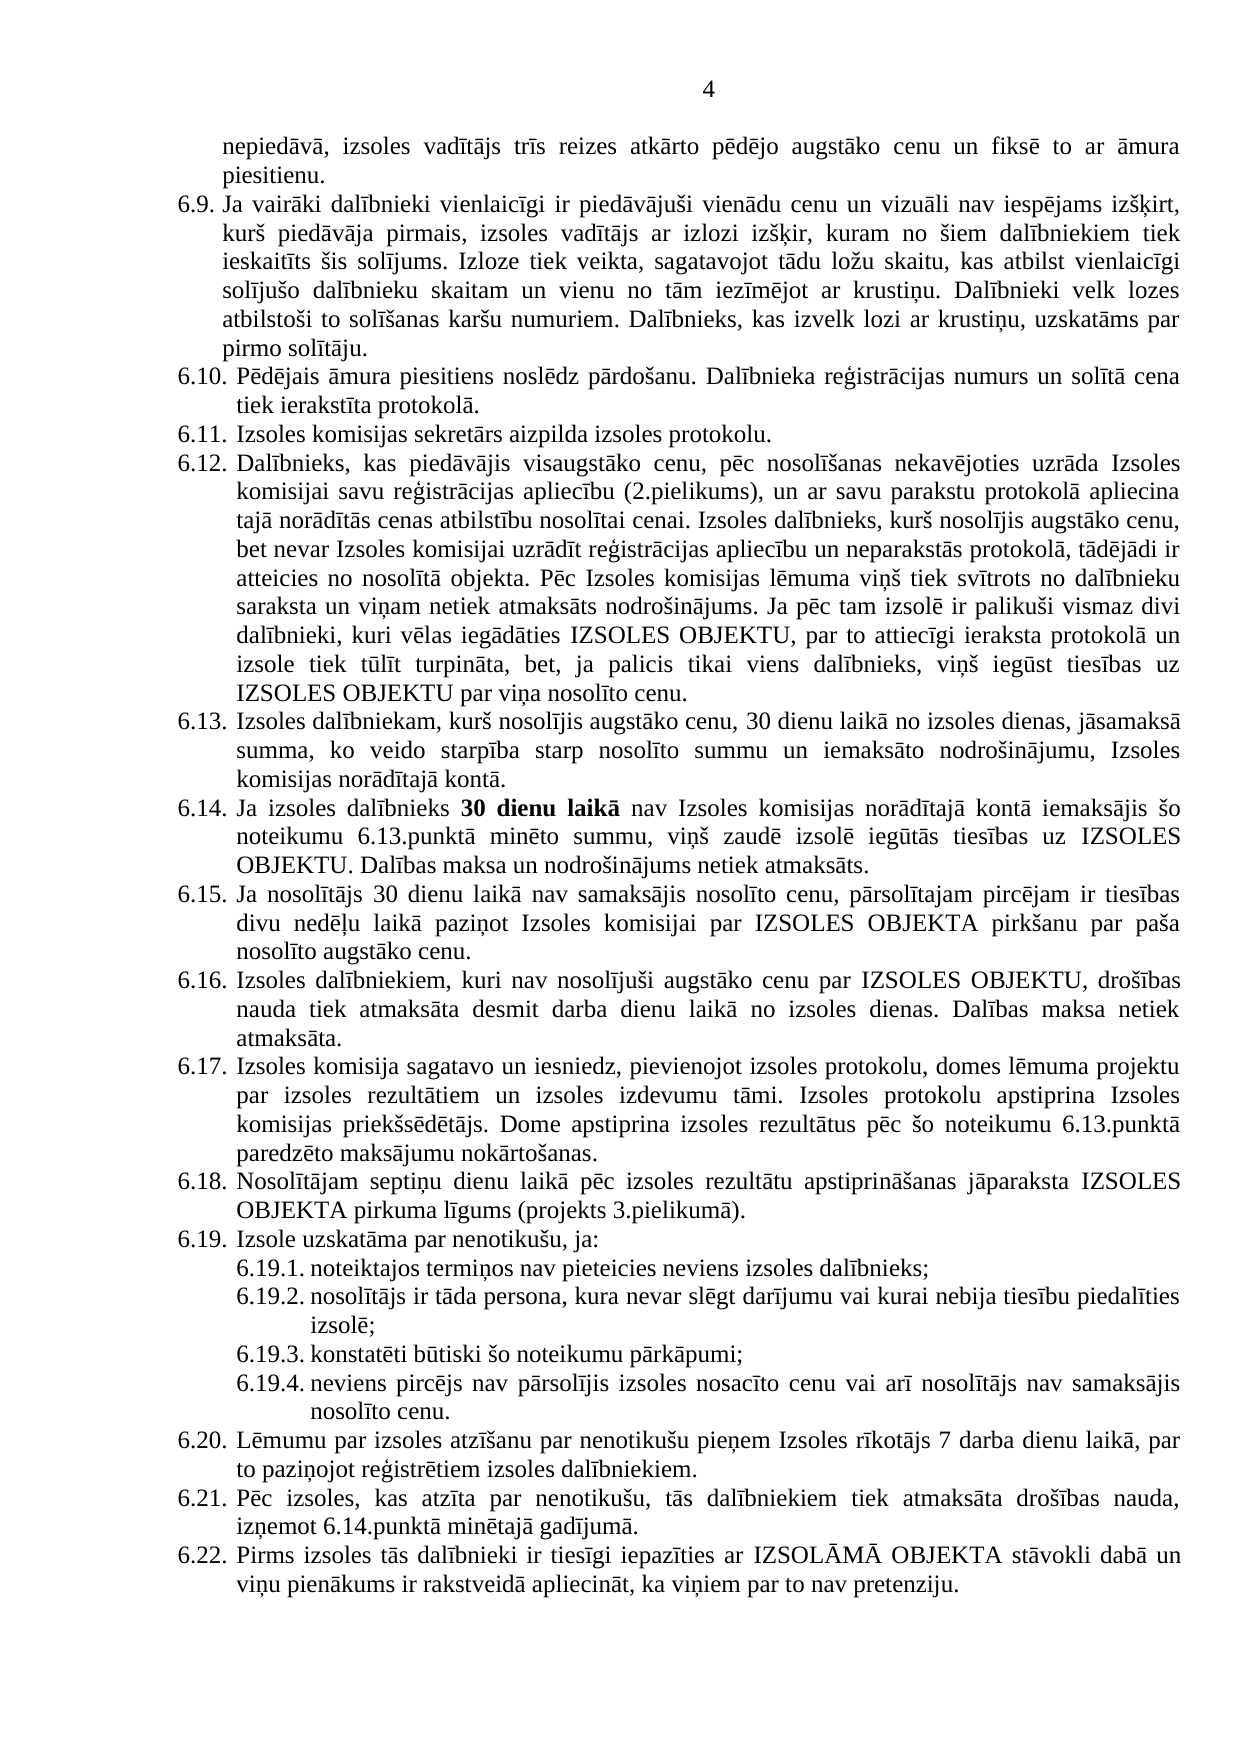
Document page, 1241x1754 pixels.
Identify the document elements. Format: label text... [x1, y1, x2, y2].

list Ja nosolītājs 30 dienu laikā nav samaksājis nosolīto cenu, pārsolītajam pircējam ir tiesības divu nedēļu laikā paziņot Izsoles komisijai par IZSOLES OBJEKTA pirkšanu par paša nosolīto augstāko cenu. [177, 879, 1181, 965]
list Izsoles komisija sagatavo un iesniedz, pievienojot izsoles protokolu, domes lēmuma projektu par izsoles rezultātiem un izsoles izdevumu tāmi. Izsoles protokolu apstiprina Izsoles komisijas priekšsēdētājs. Dome apstiprina izsoles rezultātus pēc šo noteikumu 6.13.punktā paredzēto maksājumu nokārtošanas. [177, 1051, 1181, 1166]
list Ja izsoles dalībnieks 30 dienu laikā nav Izsoles komisijas norādītajā kontā iemaksājis šo noteikumu 6.13.punktā minēto summu, viņš zaudē izsolē iegūtās tiesības uz IZSOLES objektu. Dalības maksa un nodrošinājums netiek atmaksāts. [177, 793, 1181, 879]
list Izsole uzskatāma par nenotikušu, ja: [177, 1224, 1181, 1253]
list Nosolītājam septiņu dienu laikā pēc izsoles rezultātu apstiprināšanas jāparaksta izsolES objekta pirkuma līgums (projekts 3.pielikumā). [177, 1166, 1181, 1224]
list noteiktajos termiņos nav pieteicies neviens izsoles dalībnieks; [236, 1253, 1181, 1281]
list Pēdējais āmura piesitiens noslēdz pārdošanu. Dalībnieka reģistrācijas numurs un solītā cena tiek ierakstīta protokolā. [177, 361, 1181, 419]
list Izsoles komisijas sekretārs aizpilda izsoles protokolu. [177, 419, 1181, 448]
list Pirms izsoles tās dalībnieki ir tiesīgi iepazīties ar izsolāmā objekta stāvokli dabā un viņu pienākums ir rakstveidā apliecināt, ka viņiem par to nav pretenziju. [177, 1540, 1181, 1598]
list konstatēti būtiski šo noteikumu pārkāpumi; [236, 1339, 1181, 1368]
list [177, 131, 1181, 189]
list Pēc izsoles, kas atzīta par nenotikušu, tās dalībniekiem tiek atmaksāta drošības nauda, izņemot 6.14.punktā minētajā gadījumā. [177, 1483, 1181, 1540]
list Izsoles dalībniekam, kurš nosolījis augstāko cenu, 30 dienu laikā no izsoles dienas, jāsamaksā summa, ko veido starpība starp nosolīto summu un iemaksāto nodrošinājumu, Izsoles komisijas norādītajā kontā. [177, 706, 1181, 793]
list Izsoles dalībniekiem, kuri nav nosolījuši augstāko cenu par izsoles objektu, drošības nauda tiek atmaksāta desmit darba dienu laikā no izsoles dienas. Dalības maksa netiek atmaksāta. [177, 965, 1181, 1051]
list Dalībnieks, kas piedāvājis visaugstāko cenu, pēc nosolīšanas nekavējoties uzrāda Izsoles komisijai savu reģistrācijas apliecību (2.pielikums), un ar savu parakstu protokolā apliecina tajā norādītās cenas atbilstību nosolītai cenai. Izsoles dalībnieks, kurš nosolījis augstāko cenu, bet nevar Izsoles komisijai uzrādīt reģistrācijas apliecību un neparakstās protokolā, tādējādi ir atteicies no nosolītā objekta. Pēc Izsoles komisijas lēmuma viņš tiek svītrots no dalībnieku saraksta un viņam netiek atmaksāts nodrošinājums. Ja pēc tam izsolē ir palikuši vismaz divi dalībnieki, kuri vēlas iegādāties izsoles objektu, par to attiecīgi ieraksta protokolā un izsole tiek tūlīt turpināta, bet, ja palicis tikai viens dalībnieks, viņš iegūst tiesības uz izsoles objektu par viņa nosolīto cenu. [177, 448, 1181, 706]
list Ja vairāki dalībnieki vienlaicīgi ir piedāvājuši vienādu cenu un vizuāli nav iespējams izšķirt, kurš piedāvāja pirmais, izsoles vadītājs ar izlozi izšķir, kuram no šiem dalībniekiem tiek ieskaitīts šis solījums. Izloze tiek veikta, sagatavojot tādu ložu skaitu, kas atbilst vienlaicīgi solījušo dalībnieku skaitam un vienu no tām iezīmējot ar krustiņu. Dalībnieki velk lozes atbilstoši to solīšanas karšu numuriem. Dalībnieks, kas izvelk lozi ar krustiņu, uzskatāms par pirmo solītāju. [177, 189, 1181, 361]
list nosolītājs ir tāda persona, kura nevar slēgt darījumu vai kurai nebija tiesību piedalīties izsolē; [236, 1281, 1181, 1339]
list Lēmumu par izsoles atzīšanu par nenotikušu pieņem Izsoles rīkotājs 7 darba dienu laikā, par to paziņojot reģistrētiem izsoles dalībniekiem. [177, 1425, 1181, 1483]
list neviens pircējs nav pārsolījis izsoles nosacīto cenu vai arī nosolītājs nav samaksājis nosolīto cenu. [236, 1368, 1181, 1425]
